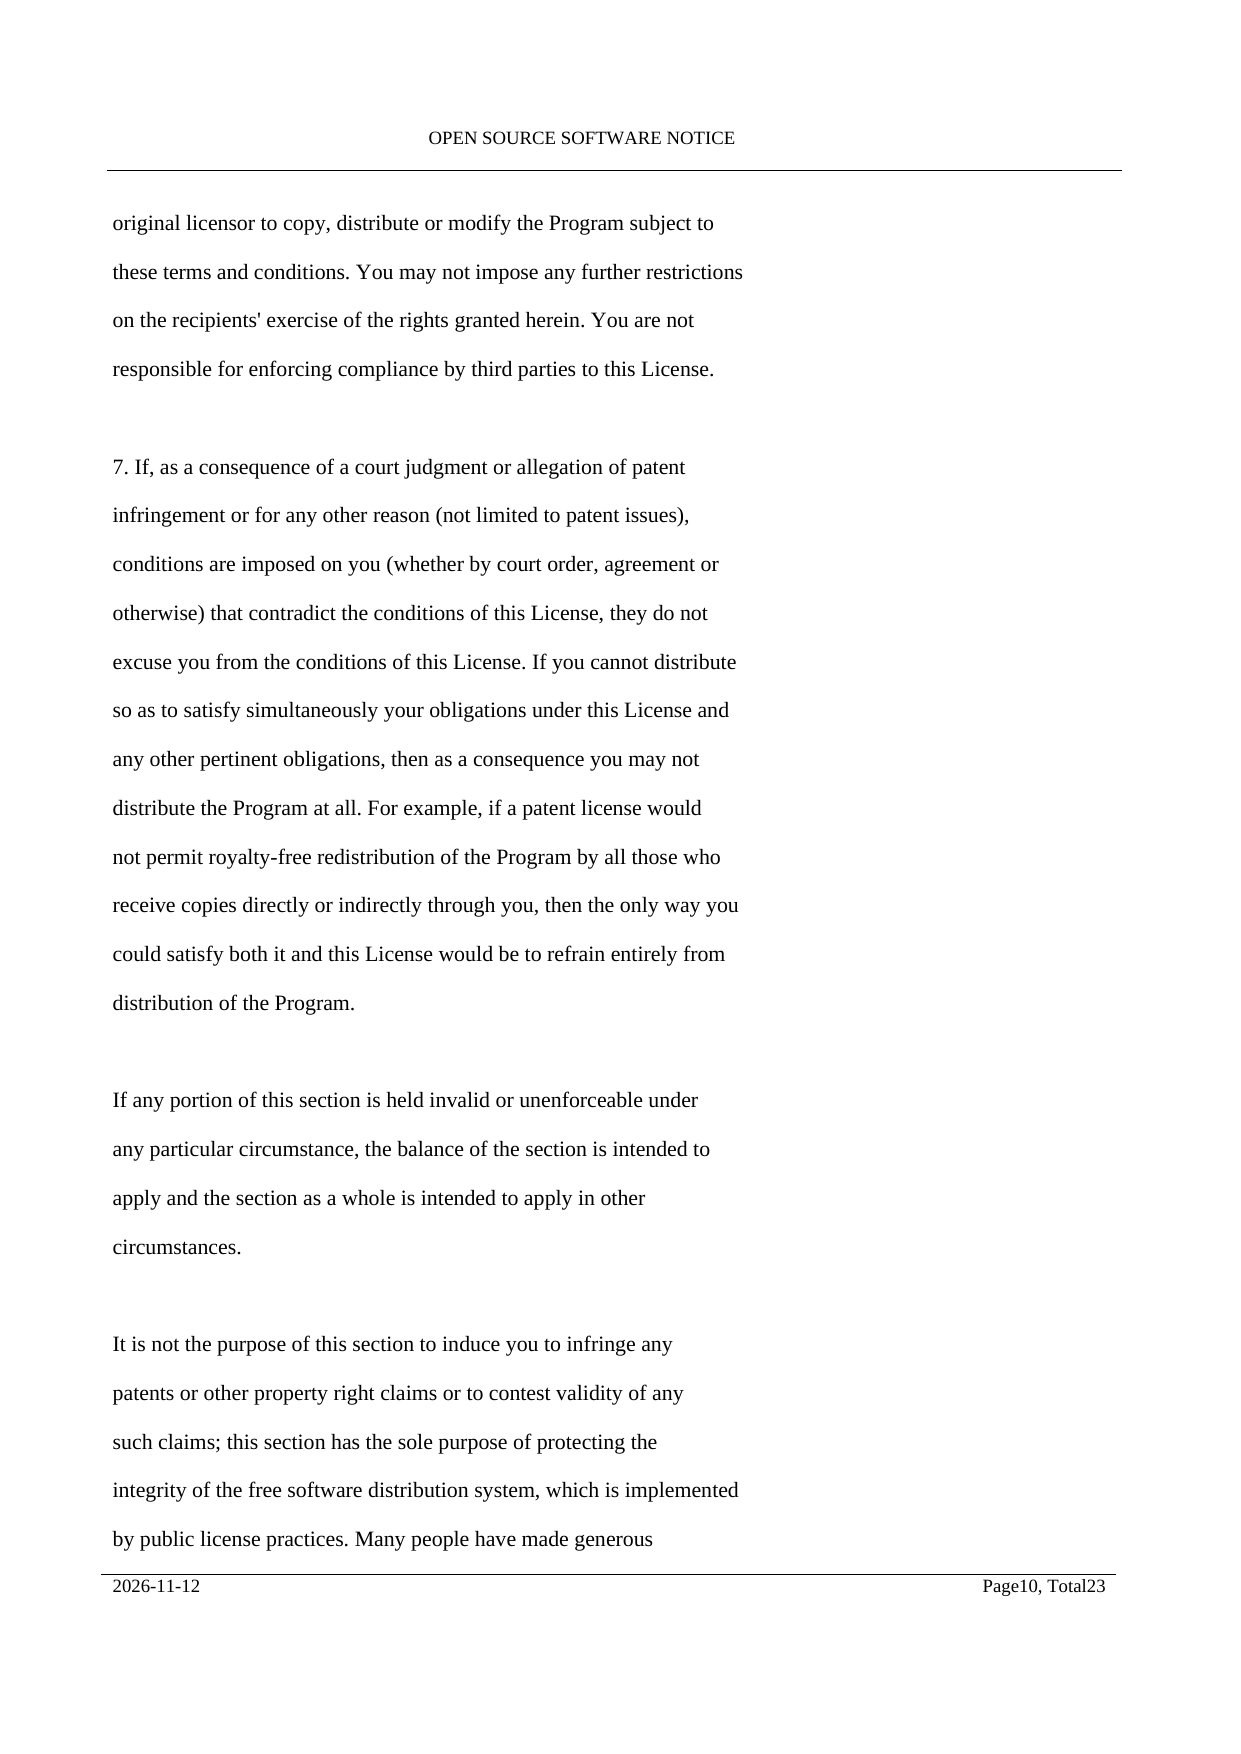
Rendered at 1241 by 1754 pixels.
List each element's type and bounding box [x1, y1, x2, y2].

text [112, 206, 1128, 1555]
